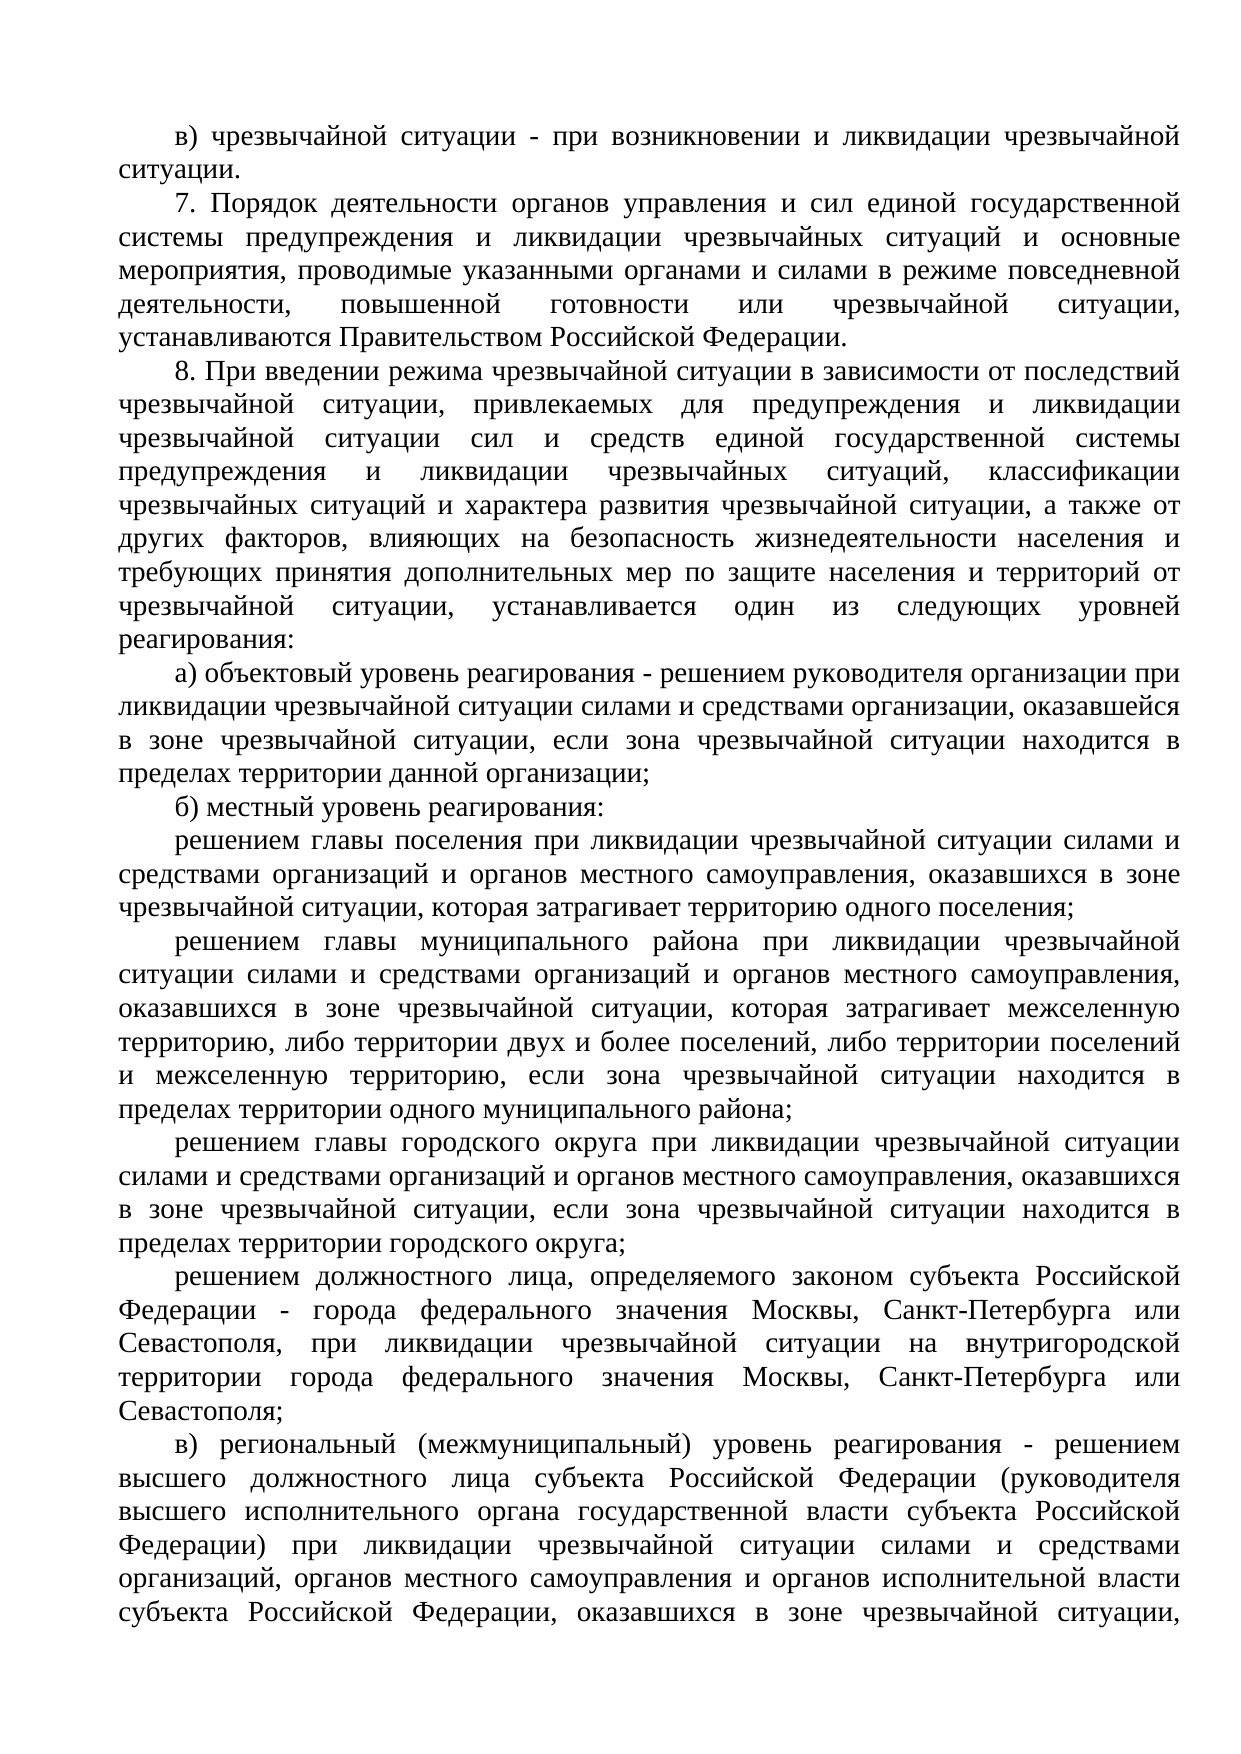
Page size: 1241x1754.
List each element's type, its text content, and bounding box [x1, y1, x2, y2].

text 7. Порядок деятельности органов управления и сил единой государственной системы предупреждения и ликвидации чрезвычайных ситуаций и основные мероприятия, проводимые указанными органами и силами в режиме повседневной деятельности, повышенной готовности или чрезвычайной ситуации, устанавливаются Правительством Российской Федерации. [118, 185, 1181, 353]
text решением главы муниципального района при ликвидации чрезвычайной ситуации силами и средствами организаций и органов местного самоуправления, оказавшихся в зоне чрезвычайной ситуации, которая затрагивает межселенную территорию, либо территории двух и более поселений, либо территории поселений и межселенную территорию, если зона чрезвычайной ситуации находится в пределах территории одного муниципального района; [118, 923, 1181, 1124]
text в) чрезвычайной ситуации - при возникновении и ликвидации чрезвычайной ситуации. [118, 118, 1181, 185]
text решением главы городского округа при ликвидации чрезвычайной ситуации силами и средствами организаций и органов местного самоуправления, оказавшихся в зоне чрезвычайной ситуации, если зона чрезвычайной ситуации находится в пределах территории городского округа; [118, 1124, 1181, 1258]
text 8. При введении режима чрезвычайной ситуации в зависимости от последствий чрезвычайной ситуации, привлекаемых для предупреждения и ликвидации чрезвычайной ситуации сил и средств единой государственной системы предупреждения и ликвидации чрезвычайных ситуаций, классификации чрезвычайных ситуаций и характера развития чрезвычайной ситуации, а также от других факторов, влияющих на безопасность жизнедеятельности населения и требующих принятия дополнительных мер по защите населения и территорий от чрезвычайной ситуации, устанавливается один из следующих уровней реагирования: [118, 353, 1181, 655]
text решением главы поселения при ликвидации чрезвычайной ситуации силами и средствами организаций и органов местного самоуправления, оказавшихся в зоне чрезвычайной ситуации, которая затрагивает территорию одного поселения; [118, 822, 1181, 923]
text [118, 1426, 1181, 1627]
text а) объектовый уровень реагирования - решением руководителя организации при ликвидации чрезвычайной ситуации силами и средствами организации, оказавшейся в зоне чрезвычайной ситуации, если зона чрезвычайной ситуации находится в пределах территории данной организации; [118, 655, 1181, 789]
text б) местный уровень реагирования: [118, 789, 1181, 822]
text решением должностного лица, определяемого законом субъекта Российской Федерации - города федерального значения Москвы, Санкт-Петербурга или Севастополя, при ликвидации чрезвычайной ситуации на внутригородской территории города федерального значения Москвы, Санкт-Петербурга или Севастополя; [118, 1258, 1181, 1426]
